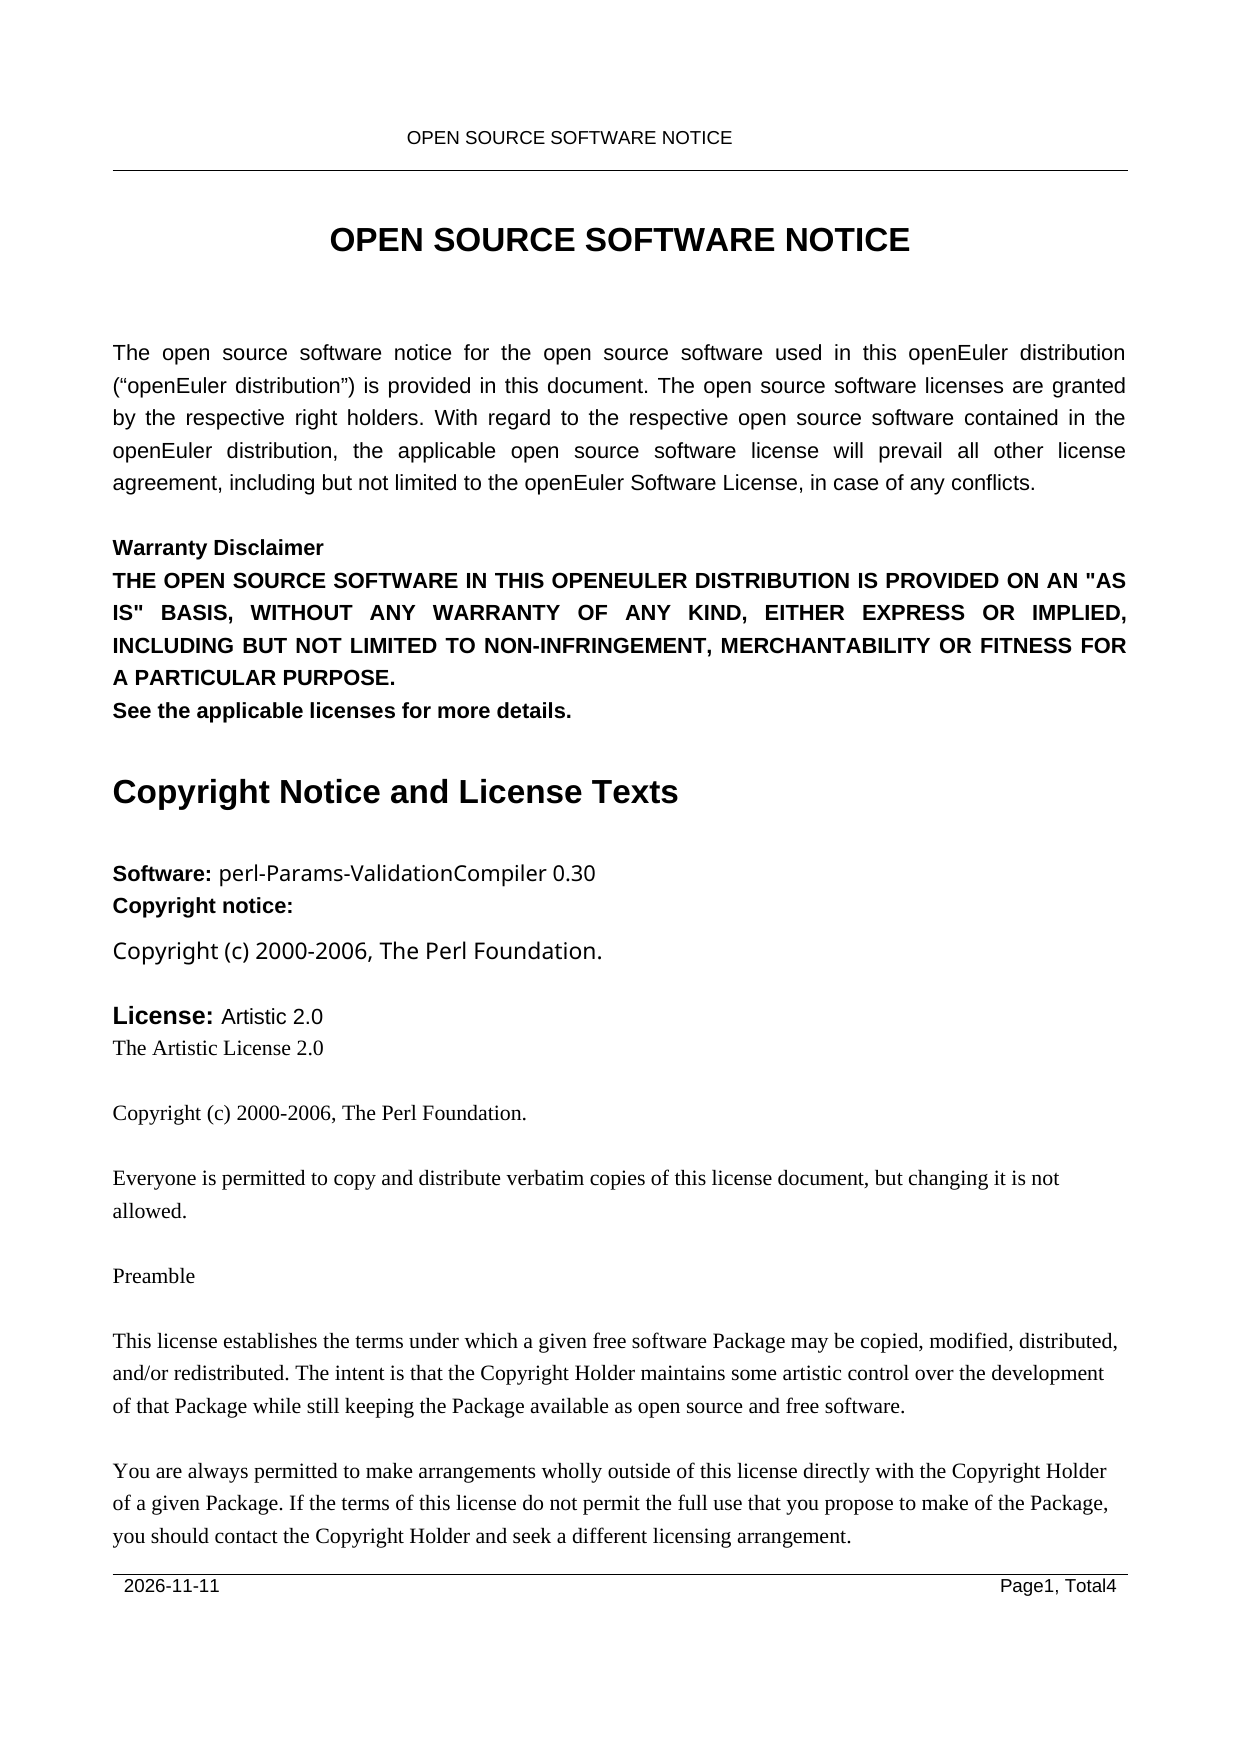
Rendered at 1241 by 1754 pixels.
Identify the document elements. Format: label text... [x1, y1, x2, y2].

text THE OPEN SOURCE SOFTWARE IN THIS OPENEULER DISTRIBUTION IS PROVIDED ON AN "AS IS" BASIS, WITHOUT ANY WARRANTY OF ANY KIND, EITHER EXPRESS OR IMPLIED, INCLUDING BUT NOT LIMITED TO NON-INFRINGEMENT, MERCHANTABILITY OR FITNESS FOR A PARTICULAR PURPOSE. See the applicable licenses for more details. [112, 564, 1128, 726]
text The open source software notice for the open source software used in this openEuler distribution (“openEuler distribution”) is provided in this document. The open source software licenses are granted by the respective right holders. With regard to the respective open source software contained in the openEuler distribution, the applicable open source software license will prevail all other license agreement, including but not limited to the openEuler Software License, in case of any conflicts. [112, 336, 1128, 499]
text Copyright Notice and License Texts [112, 759, 1128, 824]
text OPEN SOURCE SOFTWARE NOTICE [112, 206, 1128, 271]
text Copyright notice: [112, 889, 1128, 921]
text The Artistic License 2.0 [112, 1031, 1128, 1064]
text Preamble [112, 1259, 1128, 1291]
text License: Artistic 2.0 [112, 999, 1128, 1031]
title Software: perl-Params-ValidationCompiler 0.30 [112, 856, 1128, 889]
text Everyone is permitted to copy and distribute verbatim copies of this license document, but changing it is not allowed. [112, 1161, 1128, 1226]
text Warranty Disclaimer [112, 531, 1128, 564]
text You are always permitted to make arrangements wholly outside of this license directly with the Copyright Holder of a given Package. If the terms of this license do not permit the full use that you propose to make of the Package, you should contact the Copyright Holder and seek a different licensing arrangement. [112, 1454, 1128, 1551]
text Copyright (c) 2000-2006, The Perl Foundation. [112, 934, 1128, 999]
text Copyright (c) 2000-2006, The Perl Foundation. [112, 1096, 1128, 1129]
text This license establishes the terms under which a given free software Package may be copied, modified, distributed, and/or redistributed. The intent is that the Copyright Holder maintains some artistic control over the development of that Package while still keeping the Package available as open source and free software. [112, 1324, 1128, 1421]
